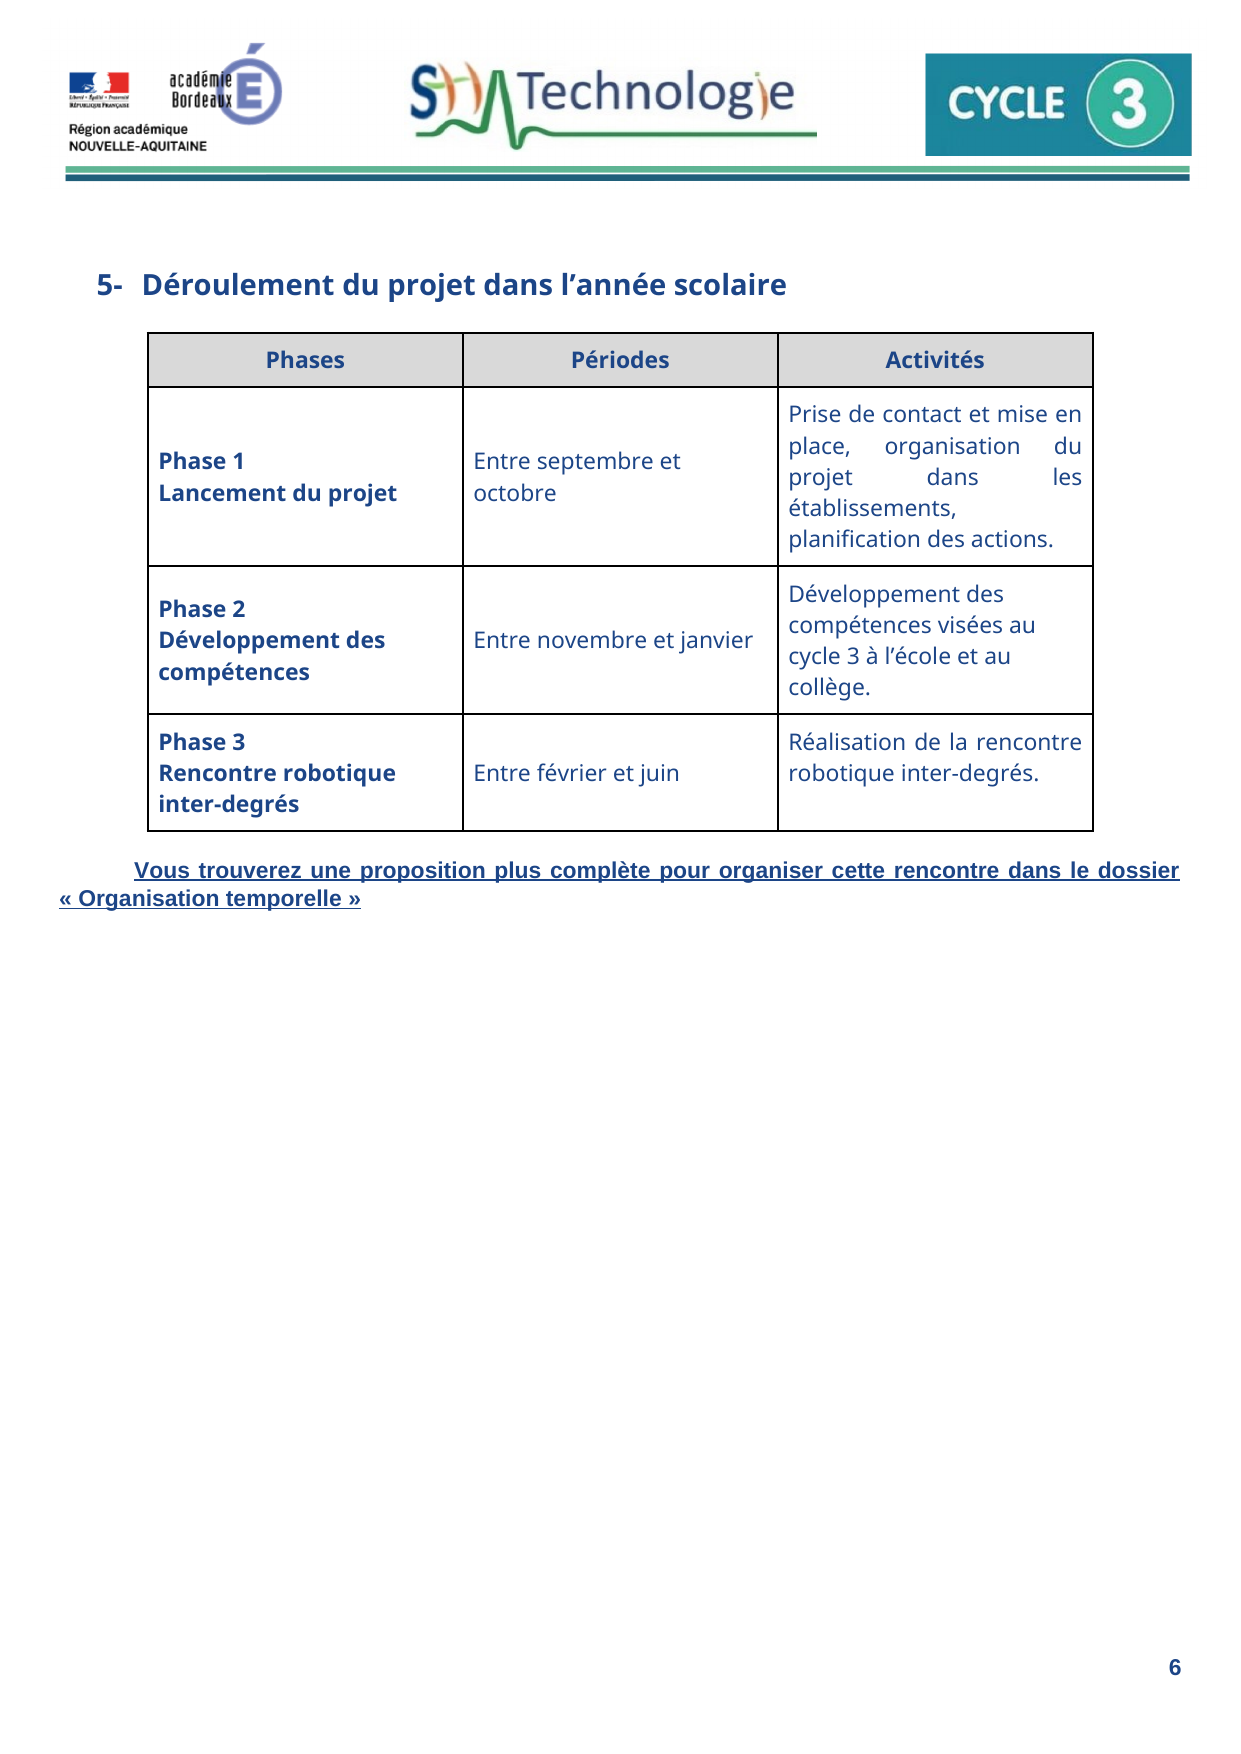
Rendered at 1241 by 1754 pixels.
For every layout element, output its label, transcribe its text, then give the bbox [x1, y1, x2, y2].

table_header Activités [779, 334, 1092, 386]
table_cell Réalisation de la rencontre robotique inter-degrés. [779, 715, 1092, 829]
table_cell Phase 2 Développement des compétences [149, 567, 462, 713]
table_cell Développement des compétences visées au cycle 3 à l’école et au collège. [779, 567, 1092, 713]
list Déroulement du projet dans l’année scolaire [96, 264, 1181, 303]
table_cell Phase 1 Lancement du projet [149, 388, 462, 565]
table_header Phases [149, 334, 462, 386]
table_cell Entre novembre et janvier [464, 567, 777, 713]
table_cell Entre septembre et octobre [464, 388, 777, 565]
table_header Périodes [464, 334, 777, 386]
picture [42, 18, 1207, 189]
table_cell Phase 3 Rencontre robotique inter-degrés [149, 715, 462, 829]
table_cell Prise de contact et mise en place, organisation du projet dans les établissements, planification des actions. [779, 388, 1092, 565]
text Vous trouverez une proposition plus complète pour organiser cette rencontre dans le dossier « Organisation temporelle » [59, 857, 1181, 911]
table_cell Entre février et juin [464, 715, 777, 829]
